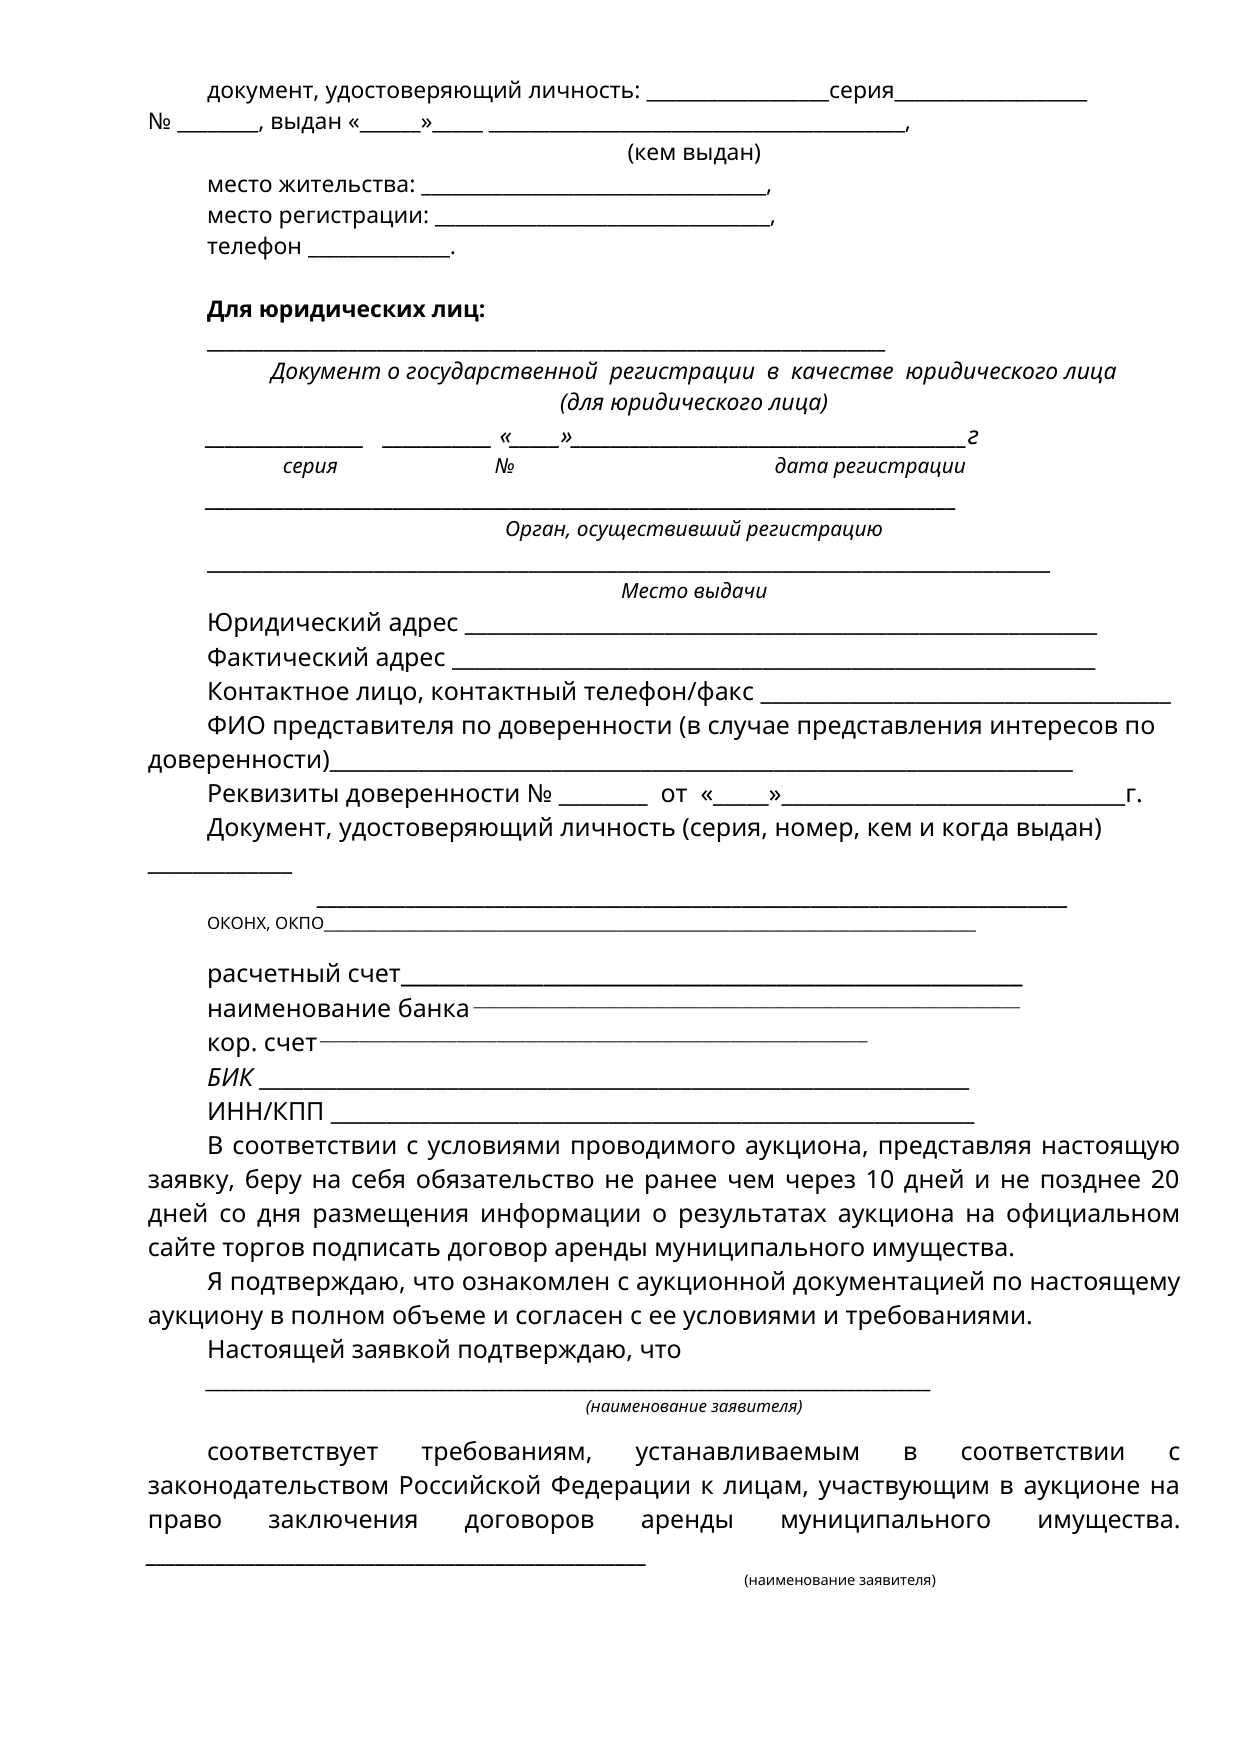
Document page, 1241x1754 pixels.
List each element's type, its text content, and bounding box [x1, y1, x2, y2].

text Контактное лицо, контактный телефон/факс _____________________________________ [148, 673, 1181, 707]
text _______________________________________________________________________________________ [148, 1366, 1181, 1394]
text Юридический адрес _________________________________________________________ [148, 605, 1181, 639]
text ____________________________________________________________________________ [148, 480, 1181, 514]
text (для юридического лица) [148, 386, 1181, 418]
text кор. счет ________________________________________________________________________________________________ [148, 1025, 1181, 1059]
text ________________________________________________________________________ [148, 324, 1181, 355]
text Настоящей заявкой подтверждаю, что [148, 1332, 1181, 1366]
text ________________ ___________ «_____»________________________________________г [148, 418, 1181, 452]
text Я подтверждаю, что ознакомлен с аукционной документацией по настоящему аукциону в полном объеме и согласен с ее условиями и требованиями. [148, 1263, 1181, 1332]
text Документ, удостоверяющий личность (серия, номер, кем и когда выдан) _____________ [148, 809, 1181, 878]
text В соответствии с условиями проводимого аукциона, представляя настоящую заявку, беру на себя обязательство не ранее чем через 10 дней и не позднее 20 дней со дня размещения информации о результатах аукциона на официальном сайте торгов подписать договор аренды муниципального имущества. [148, 1127, 1181, 1263]
text Орган, осуществивший регистрацию [148, 514, 1181, 543]
text расчетный счет________________________________________________ [148, 951, 1181, 991]
text Реквизиты доверенности № ________ от «_____»_______________________________г. [148, 775, 1181, 809]
text соответствует требованиям, устанавливаемым в соответствии с законодательством Российской Федерации к лицам, участвующим в аукционе на право заключения договоров аренды муниципального имущества. __________________________________________________ [148, 1434, 1181, 1570]
text ОКОНХ, ОКПО_______________________________________________________________________________________ [148, 912, 1181, 951]
text ____________________________________________________________________________ [148, 878, 1181, 912]
text (кем выдан) [148, 136, 1181, 168]
text ФИО представителя по доверенности (в случае представления интересов по доверенности)___________________________________________________________________ [148, 707, 1181, 775]
text Документ о государственной регистрации в качестве юридического лица [148, 355, 1181, 386]
text серия № дата регистрации [148, 452, 1181, 480]
text ИНН/КПП __________________________________________________________ [148, 1093, 1181, 1127]
text БИК ________________________________________________________________ [148, 1059, 1181, 1093]
text ____________________________________________________________________________ [148, 543, 1181, 577]
text Для юридических лиц: [148, 293, 1181, 324]
text Место выдачи [148, 577, 1181, 605]
text (наименование заявителя) [148, 1394, 1181, 1434]
text Фактический адрес __________________________________________________________ [148, 639, 1181, 673]
text наименование банка _____________________________________________________________________________________ [148, 991, 1181, 1025]
text (наименование заявителя) [148, 1570, 1181, 1604]
text документ, удостоверяющий личность: __________________серия___________________ № ________, выдан «______»_____ _________________________________________, [148, 74, 1181, 136]
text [148, 168, 1181, 199]
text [148, 199, 1181, 230]
text телефон ______________. [148, 230, 1181, 261]
